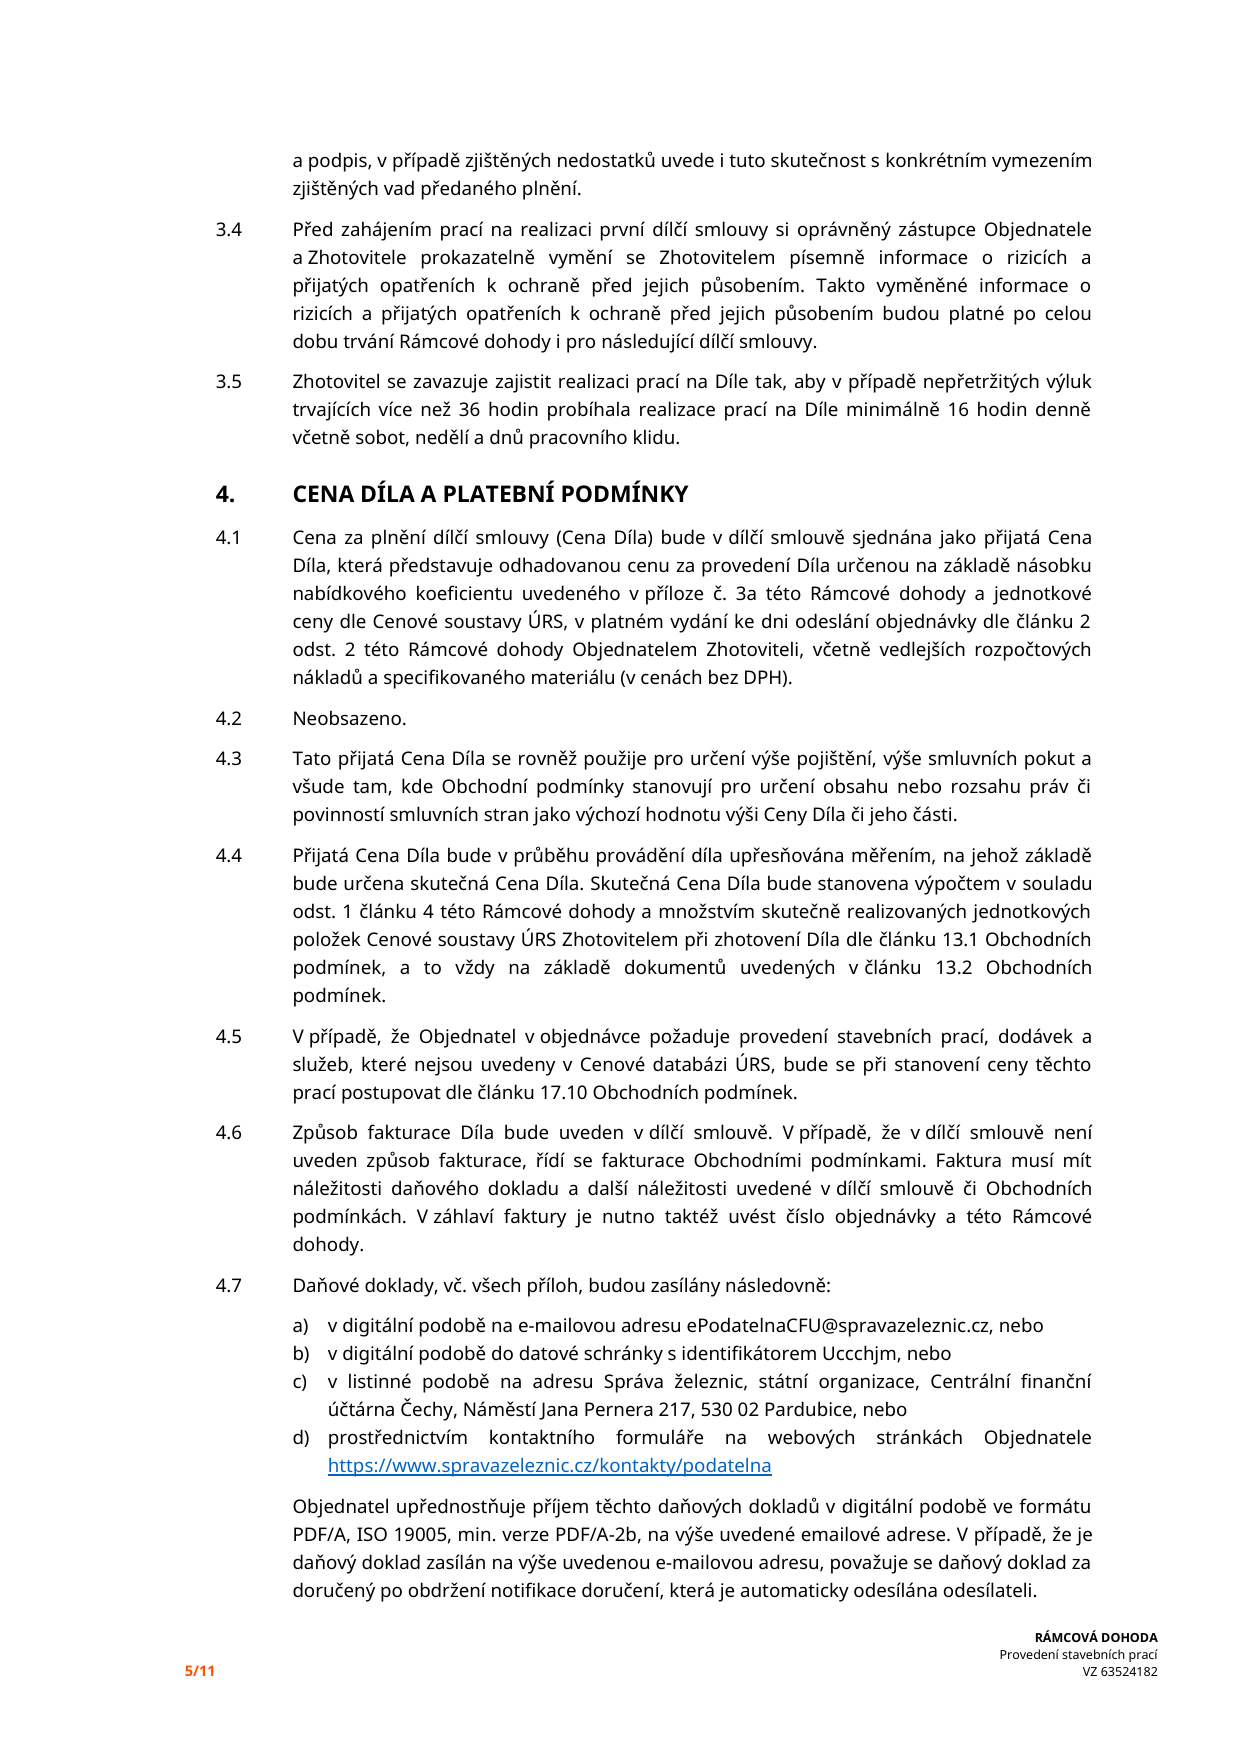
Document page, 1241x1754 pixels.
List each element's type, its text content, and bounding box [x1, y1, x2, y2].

text Objednatel upřednostňuje příjem těchto daňových dokladů v digitální podobě ve formátu PDF/A, ISO 19005, min. verze PDF/A-2b, na výše uvedené emailové adrese. V případě, že je daňový doklad zasílán na výše uvedenou e-mailovou adresu, považuje se daňový doklad za doručený po obdržení notifikace doručení, která je automaticky odesílána odesílateli. [292, 1493, 1093, 1603]
text Způsob fakturace Díla bude uveden v dílčí smlouvě. V případě, že v dílčí smlouvě není uveden způsob fakturace, řídí se fakturace Obchodními podmínkami. Faktura musí mít náležitosti daňového dokladu a další náležitosti uvedené v dílčí smlouvě či Obchodních podmínkách. V záhlaví faktury je nutno taktéž uvést číslo objednávky a této Rámcové dohody. [216, 1119, 1093, 1257]
list v digitální podobě na e-mailovou adresu ePodatelnaCFU@spravazeleznic.cz, nebo [292, 1313, 1093, 1338]
text Tato přijatá Cena Díla se rovněž použije pro určení výše pojištění, výše smluvních pokut a všude tam, kde Obchodní podmínky stanovují pro určení obsahu nebo rozsahu práv či povinností smluvních stran jako výchozí hodnotu výši Ceny Díla či jeho části. [216, 746, 1093, 827]
text V případě, že Objednatel v objednávce požaduje provedení stavebních prací, dodávek a služeb, které nejsou uvedeny v Cenové databázi ÚRS, bude se při stanovení ceny těchto prací postupovat dle článku 17.10 Obchodních podmínek. [216, 1023, 1093, 1104]
text Zhotovitel se zavazuje zajistit realizaci prací na Díle tak, aby v případě nepřetržitých výluk trvajících více než 36 hodin probíhala realizace prací na Díle minimálně 16 hodin denně včetně sobot, nedělí a dnů pracovního klidu. [216, 369, 1093, 450]
text Neobsazeno. [216, 705, 1093, 731]
text v listinné podobě na adresu Správa železnic, státní organizace, Centrální finanční účtárna Čechy, Náměstí Jana Pernera 217, 530 02 Pardubice, nebo [292, 1369, 1093, 1422]
list Cena za plnění dílčí smlouvy (Cena Díla) bude v dílčí smlouvě sjednána jako přijatá Cena Díla, která představuje odhadovanou cenu za provedení Díla určenou na základě násobku nabídkového koeficientu uvedeného v příloze č. 3a této Rámcové dohody a jednotkové ceny dle Cenové soustavy ÚRS, v platném vydání ke dni odeslání objednávky dle článku 2 odst. 2 této Rámcové dohody Objednatelem Zhotoviteli, včetně vedlejších rozpočtových nákladů a specifikovaného materiálu (v cenách bez DPH). [216, 524, 1093, 690]
text prostřednictvím kontaktního formuláře na webových stránkách Objednatele https://www.spravazeleznic.cz/kontakty/podatelna [292, 1425, 1093, 1478]
text Před zahájením prací na realizaci první dílčí smlouvy si oprávněný zástupce Objednatele a Zhotovitele prokazatelně vymění se Zhotovitelem písemně informace o rizicích a přijatých opatřeních k ochraně před jejich působením. Takto vyměněné informace o rizicích a přijatých opatřeních k ochraně před jejich působením budou platné po celou dobu trvání Rámcové dohody i pro následující dílčí smlouvy. [216, 216, 1093, 354]
text v digitální podobě do datové schránky s identifikátorem Uccchjm, nebo [292, 1341, 1093, 1366]
text Daňové doklady, vč. všech příloh, budou zasílány následovně: [216, 1272, 1093, 1298]
text Přijatá Cena Díla bude v průběhu provádění díla upřesňována měřením, na jehož základě bude určena skutečná Cena Díla. Skutečná Cena Díla bude stanovena výpočtem v souladu odst. 1 článku 4 této Rámcové dohody a množstvím skutečně realizovaných jednotkových položek Cenové soustavy ÚRS Zhotovitelem při zhotovení Díla dle článku 13.1 Obchodních podmínek, a to vždy na základě dokumentů uvedených v článku 13.2 Obchodních podmínek. [216, 842, 1093, 1008]
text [216, 147, 1093, 201]
text CENA DÍLA A PLATEBNÍ PODMÍNKY [216, 478, 1093, 509]
